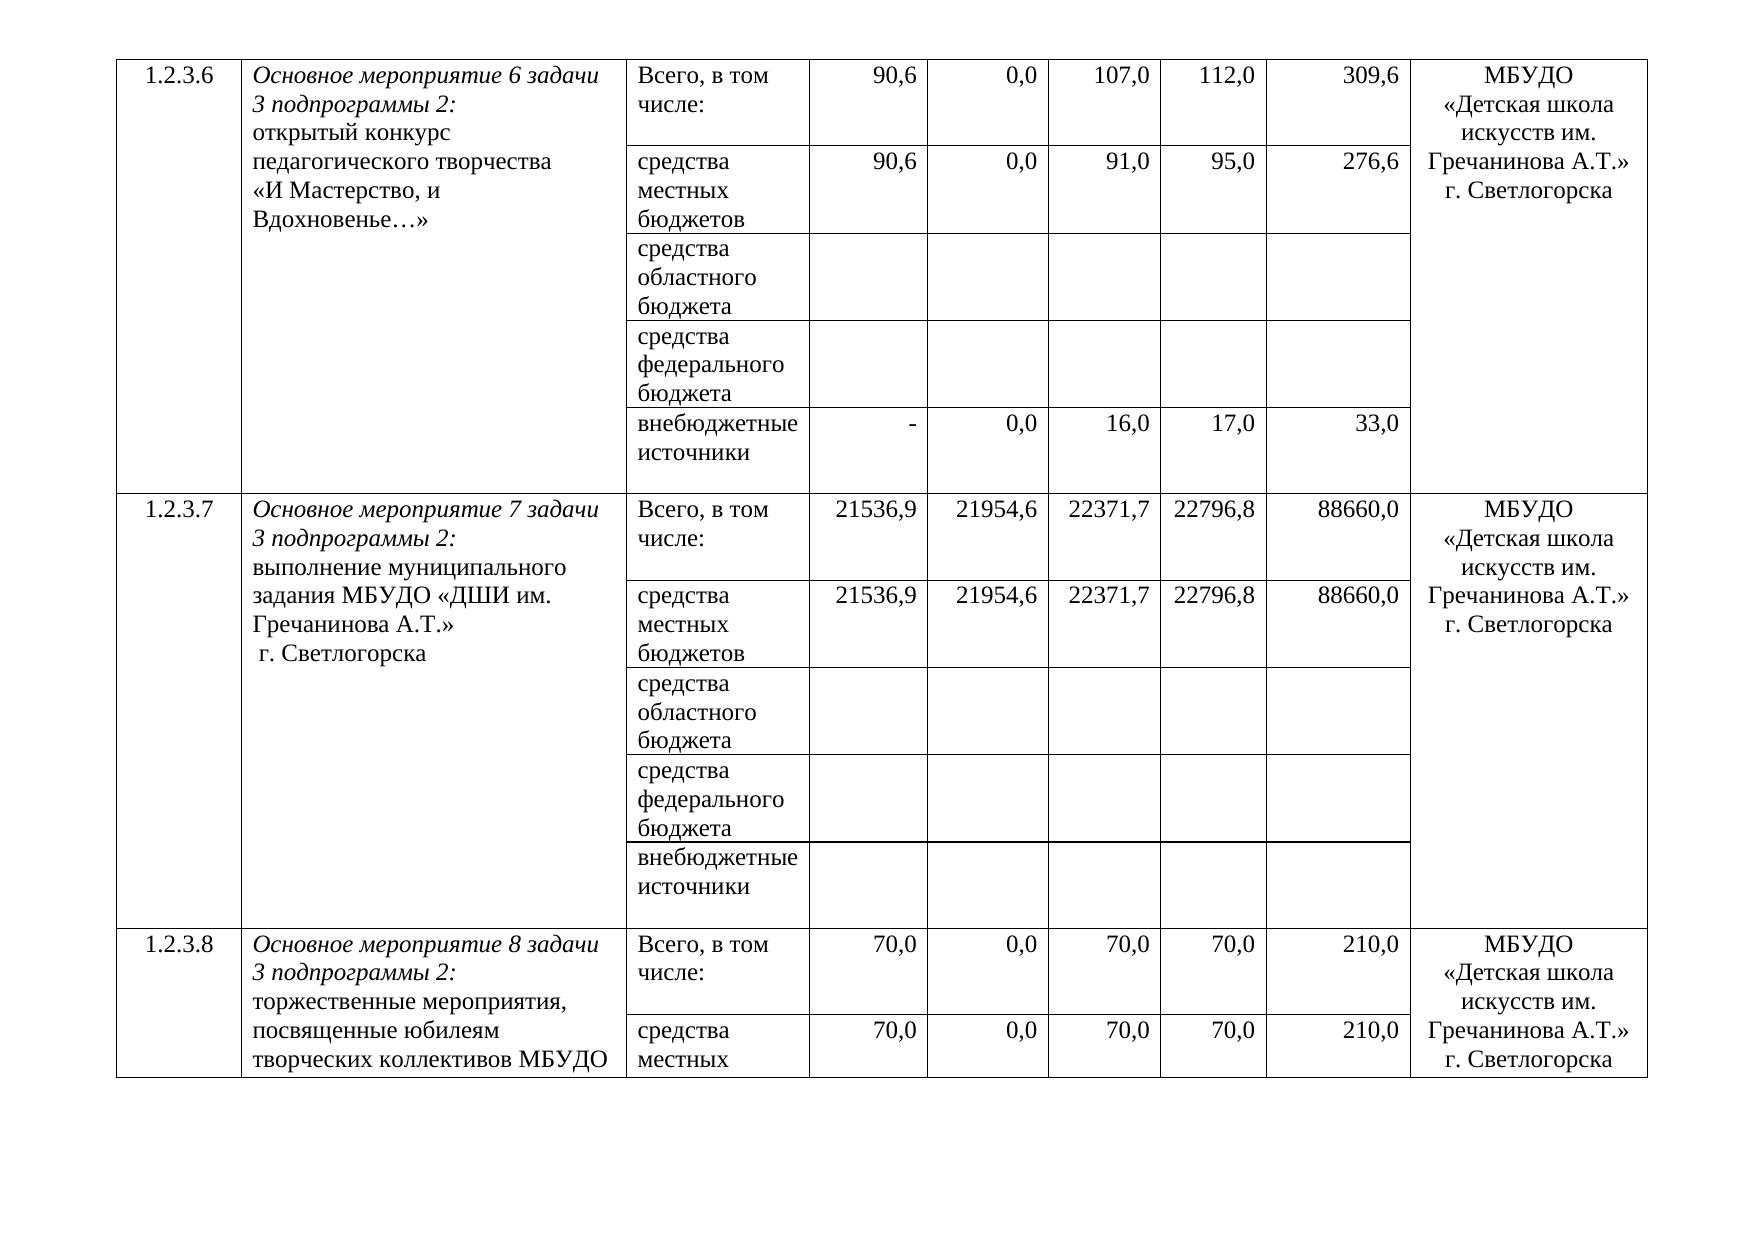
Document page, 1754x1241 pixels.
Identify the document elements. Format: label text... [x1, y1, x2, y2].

table_cell 22796,8 [1161, 494, 1266, 579]
table_cell 70,0 [1049, 1015, 1160, 1077]
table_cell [627, 1015, 809, 1077]
table_cell 0,0 [928, 60, 1048, 145]
table_cell 95,0 [1161, 146, 1266, 232]
table_cell средства местных бюджетов [627, 146, 809, 232]
table_cell [1049, 668, 1160, 754]
table_cell Всего, в том числе: [627, 494, 809, 579]
table_cell [810, 755, 927, 841]
table_cell 21954,6 [928, 581, 1048, 667]
table_cell МБУДО «Детская школа искусств им. Гречанинова А.Т.» г. Светлогорска [1411, 494, 1647, 928]
table_cell Основное мероприятие 8 задачи 3 подпрограммы 2: торжественные мероприятия, посвященные юбилеям творческих коллективов МБУДО «ДШИ им. Гречанинова А.Т.» г. Светлогорска [242, 929, 626, 1077]
table_cell 0,0 [928, 929, 1048, 1014]
table_cell 112,0 [1161, 60, 1266, 145]
table_cell средства федерального бюджета [627, 321, 809, 407]
table_cell 22371,7 [1049, 494, 1160, 579]
table_cell 90,6 [810, 60, 927, 145]
table_cell [810, 234, 927, 320]
table_cell [1267, 234, 1410, 320]
table_cell [1267, 755, 1410, 841]
table_cell средства федерального бюджета [627, 755, 809, 841]
table_cell 70,0 [1161, 929, 1266, 1014]
table_cell 22796,8 [1161, 581, 1266, 667]
table_cell 210,0 [1267, 1015, 1410, 1077]
table_cell [1161, 755, 1266, 841]
table_cell [1161, 321, 1266, 407]
table_cell 309,6 [1267, 60, 1410, 145]
table_cell 276,6 [1267, 146, 1410, 232]
table_cell [928, 321, 1048, 407]
table_cell средства областного бюджета [627, 234, 809, 320]
table_cell 17,0 [1161, 408, 1266, 493]
table_cell [1161, 234, 1266, 320]
table_cell [1049, 321, 1160, 407]
table_cell 0,0 [928, 408, 1048, 493]
table_cell Основное мероприятие 7 задачи 3 подпрограммы 2: выполнение муниципального задания МБУДО «ДШИ им. Гречанинова А.Т.» г. Светлогорска [242, 494, 626, 928]
table_cell внебюджетные источники [627, 408, 809, 493]
table_cell 88660,0 [1267, 581, 1410, 667]
table_cell 1.2.3.8 [117, 929, 241, 1077]
table_cell 21536,9 [810, 494, 927, 579]
table_cell средства местных бюджетов [627, 581, 809, 667]
table_cell [810, 843, 927, 928]
table_cell 70,0 [810, 1015, 927, 1077]
table_cell [810, 321, 927, 407]
table_cell 90,6 [810, 146, 927, 232]
table_cell 21954,6 [928, 494, 1048, 579]
table_cell 1.2.3.7 [117, 494, 241, 928]
table_cell внебюджетные источники [627, 843, 809, 928]
table_cell 0,0 [928, 146, 1048, 232]
table_cell 91,0 [1049, 146, 1160, 232]
table_cell 70,0 [810, 929, 927, 1014]
table_cell 1.2.3.6 [117, 60, 241, 493]
table_cell 16,0 [1049, 408, 1160, 493]
table_cell 22371,7 [1049, 581, 1160, 667]
table_cell [1267, 668, 1410, 754]
table_cell [1049, 755, 1160, 841]
table_cell 70,0 [1049, 929, 1160, 1014]
table_cell [1161, 843, 1266, 928]
table_cell [1161, 668, 1266, 754]
table_cell [810, 668, 927, 754]
table_cell 70,0 [1161, 1015, 1266, 1077]
table_cell средства областного бюджета [627, 668, 809, 754]
table_cell 0,0 [928, 1015, 1048, 1077]
table_cell 88660,0 [1267, 494, 1410, 579]
table_cell [1049, 843, 1160, 928]
table_cell [928, 843, 1048, 928]
table_cell [1267, 843, 1410, 928]
table_cell 33,0 [1267, 408, 1410, 493]
table_cell [928, 755, 1048, 841]
table_cell [928, 668, 1048, 754]
table_cell [1049, 234, 1160, 320]
table_cell Основное мероприятие 6 задачи 3 подпрограммы 2: открытый конкурс педагогического творчества «И Мастерство, и Вдохновенье…» [242, 60, 626, 493]
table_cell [1411, 60, 1647, 493]
table_cell Всего, в том числе: [627, 60, 809, 145]
table_cell 21536,9 [810, 581, 927, 667]
table_cell [1267, 321, 1410, 407]
table_cell МБУДО «Детская школа искусств им. Гречанинова А.Т.» г. Светлогорска [1411, 929, 1647, 1077]
table_cell 210,0 [1267, 929, 1410, 1014]
table_cell - [810, 408, 927, 493]
table_cell [928, 234, 1048, 320]
table_cell 107,0 [1049, 60, 1160, 145]
table_cell Всего, в том числе: [627, 929, 809, 1014]
